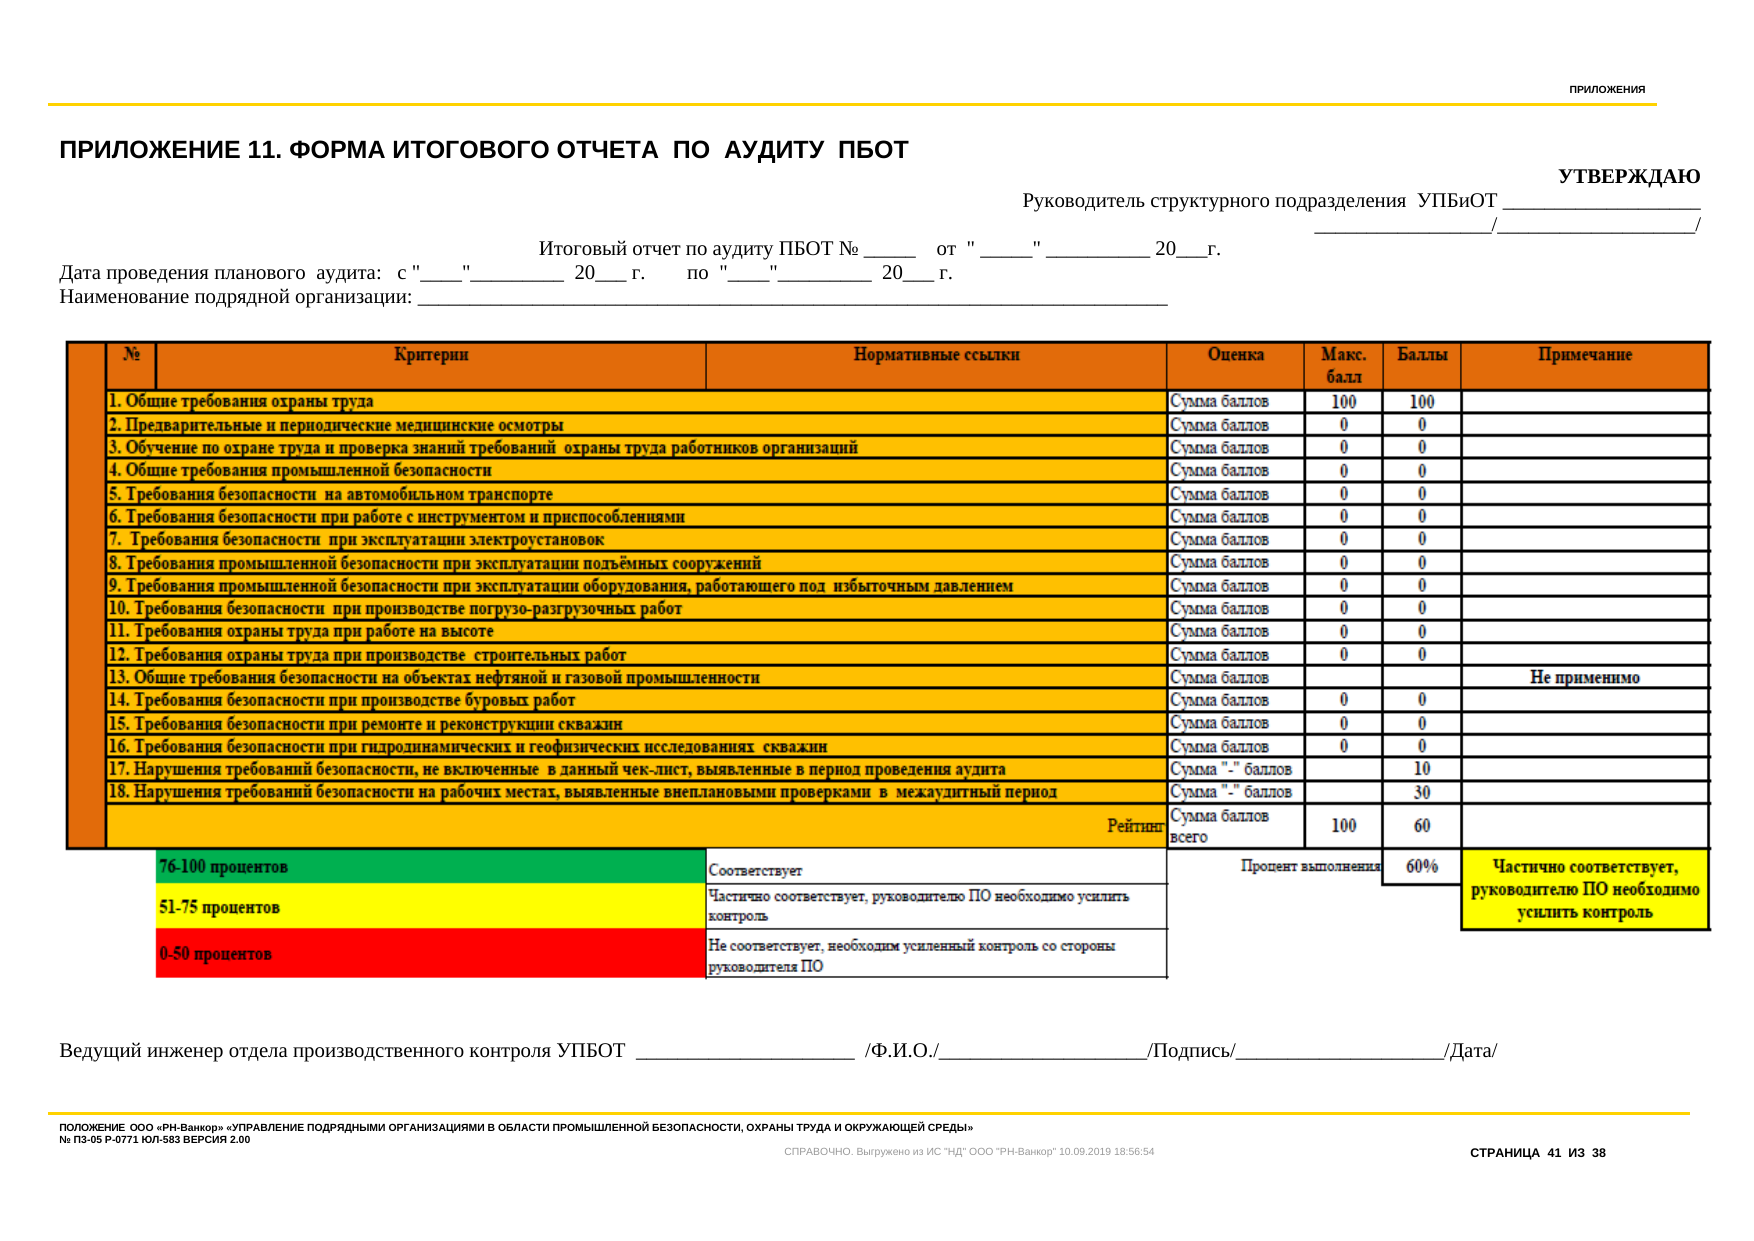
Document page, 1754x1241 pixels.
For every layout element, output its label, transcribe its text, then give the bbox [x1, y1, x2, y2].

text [59, 1038, 1701, 1062]
text ПРИЛОЖЕНИЕ 11. ФОРМА ИТОГОВОГО ОТЧЕТА ПО АУДИТУ ПБОТ [59, 135, 1701, 164]
text _________________/___________________/ [59, 212, 1701, 236]
text Наименование подрядной организации: ________________________________________________________________________ [59, 284, 1701, 308]
text Руководитель структурного подразделения УПБиОТ ___________________ [59, 188, 1701, 212]
picture [59, 332, 1724, 990]
text Дата проведения планового аудита: с "____"_________ 20___ г. по "____"_________ 20___ г. [59, 260, 1701, 284]
text УТВЕРЖДАЮ [59, 164, 1701, 188]
text Итоговый отчет по аудиту ПБОТ № _____ от " _____" __________ 20___г. [59, 236, 1701, 260]
